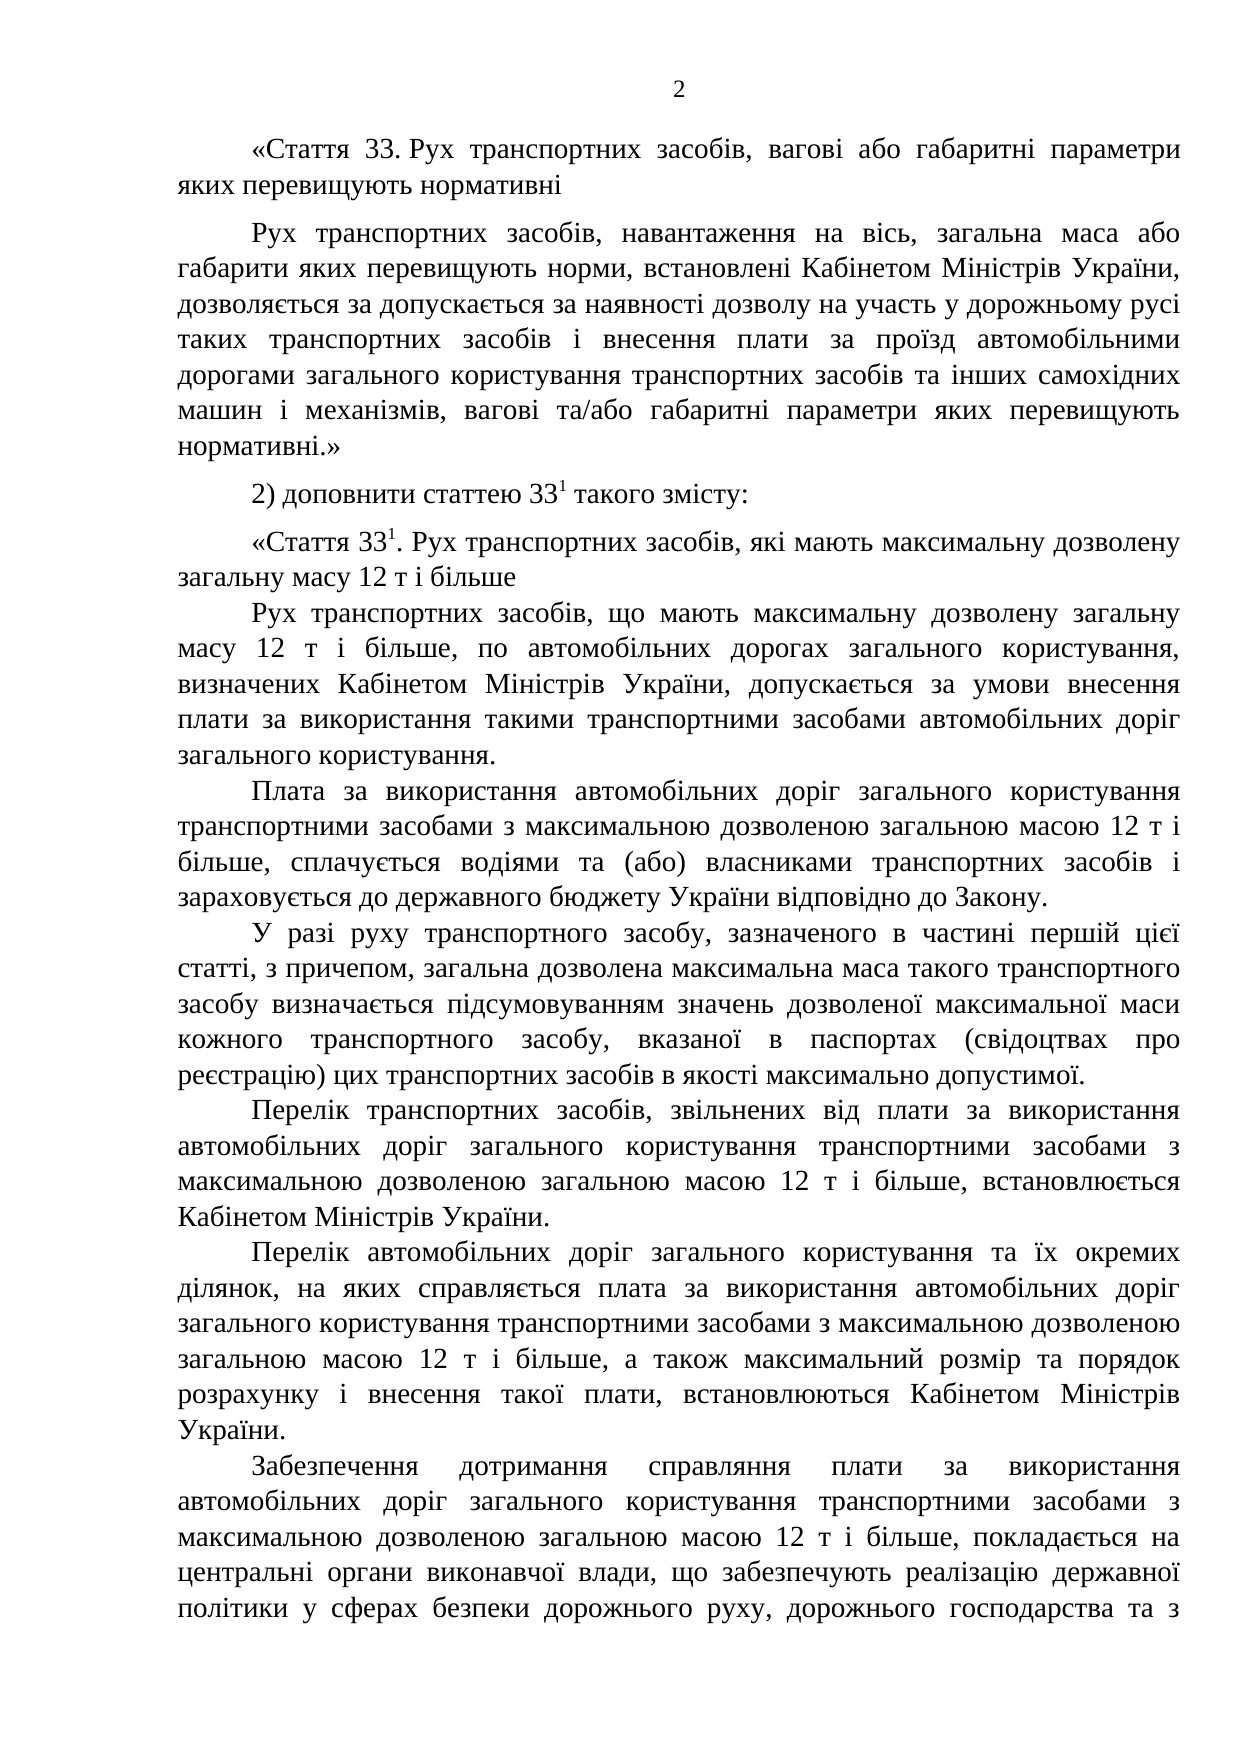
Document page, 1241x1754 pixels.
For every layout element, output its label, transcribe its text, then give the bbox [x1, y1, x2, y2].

text Перелік автомобільних доріг загального користування та їх окремих ділянок, на яких справляється плата за використання автомобільних доріг загального користування транспортними засобами з максимальною дозволеною загальною масою 12 т і більше, а також максимальний розмір та порядок розрахунку і внесення такої плати, встановлюються Кабінетом Міністрів України. [177, 1234, 1181, 1446]
text 2) доповнити статтею 331 такого змісту: [177, 476, 1181, 509]
text У разі руху транспортного засобу, зазначеного в частині першій цієї статті, з причепом, загальна дозволена максимальна маса такого транспортного засобу визначається підсумовуванням значень дозволеної максимальної маси кожного транспортного засобу, вказаної в паспортах (свідоцтвах про реєстрацію) цих транспортних засобів в якості максимально допустимої. [177, 915, 1181, 1090]
text Перелік транспортних засобів, звільнених від плати за використання автомобільних доріг загального користування транспортними засобами з максимальною дозволеною загальною масою 12 т і більше, встановлюється Кабінетом Міністрів України. [177, 1092, 1181, 1232]
text Плата за використання автомобільних доріг загального користування транспортними засобами з максимальною дозволеною загальною масою 12 т і більше, сплачується водіями та (або) власниками транспортних засобів і зараховується до державного бюджету України відповідно до Закону. [177, 773, 1181, 913]
text «Стаття 331. Рух транспортних засобів, які мають максимальну дозволену загальну масу 12 т і більше [177, 524, 1181, 593]
text Рух транспортних засобів, що мають максимальну дозволену загальну масу 12 т і більше, по автомобільних дорогах загального користування, визначених Кабінетом Міністрів України, допускається за умови внесення плати за використання такими транспортними засобами автомобільних доріг загального користування. [177, 595, 1181, 771]
text Рух транспортних засобів, навантаження на вісь, загальна маса або габарити яких перевищують норми, встановлені Кабінетом Міністрів України, дозволяється за допускається за наявності дозволу на участь у дорожньому русі таких транспортних засобів і внесення плати за проїзд автомобільними дорогами загального користування транспортних засобів та інших самохідних машин і механізмів, вагові та/або габаритні параметри яких перевищують нормативні.» [177, 215, 1181, 462]
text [177, 1448, 1181, 1623]
text «Стаття 33. Рух транспортних засобів, вагові або габаритні параметри яких перевищують нормативні [177, 131, 1181, 200]
